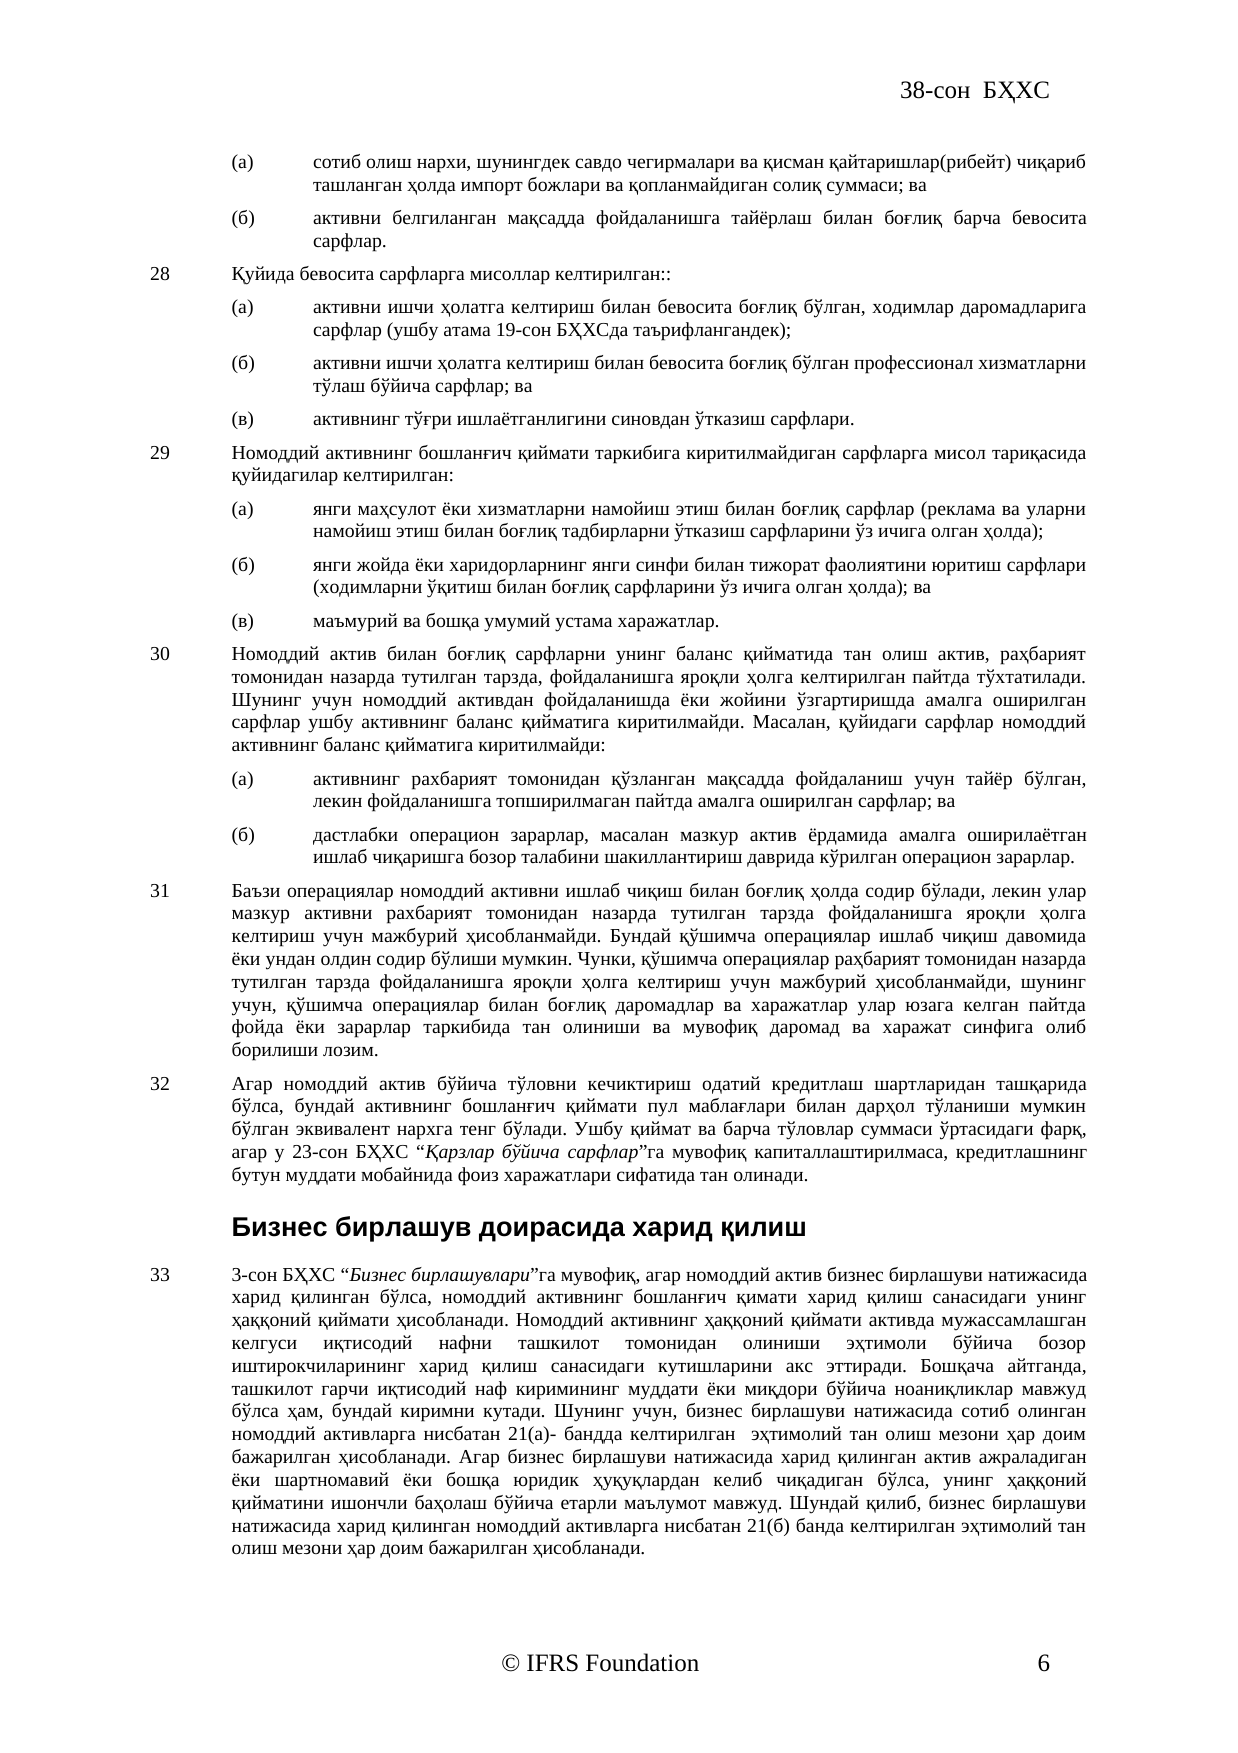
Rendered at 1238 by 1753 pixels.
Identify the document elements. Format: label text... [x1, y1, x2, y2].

text (a) янги маҳсулот ёки хизматларни намойиш этиш билан боғлиқ сарфлар (реклама ва уларни намойиш этиш билан боғлиқ тадбирларни ўтказиш сарфларини ўз ичига олган ҳолда); [231, 497, 1087, 542]
text (a) активнинг рахбарият томонидан қўзланган мақсадда фойдаланиш учун тайёр бўлган, лекин фойдаланишга топширилмаган пайтда амалга оширилган сарфлар; ва [231, 766, 1087, 812]
text (б) янги жойда ёки харидорларнинг янги синфи билан тижорат фаолиятини юритиш сарфлари (ходимларни ўқитиш билан боғлиқ сарфларини ўз ичига олган ҳолда); ва [231, 553, 1087, 598]
text 28 Қуйида бевосита сарфларга мисоллар келтирилган:: [150, 262, 1087, 285]
text (б) активни белгиланган мақсадда фойдаланишга тайёрлаш билан боғлиқ барча бевосита сарфлар. [231, 206, 1087, 252]
text (б) дастлабки операцион зарарлар, масалан мазкур актив ёрдамида амалга оширилаётган ишлаб чиқаришга бозор талабини шакиллантириш даврида кўрилган операцион зарарлар. [231, 822, 1087, 868]
text (в) активнинг тўғри ишлаётганлигини синовдан ўтказиш сарфлари. [231, 407, 1087, 430]
text (б) активни ишчи ҳолатга келтириш билан бевосита боғлиқ бўлган профессионал хизматларни тўлаш бўйича сарфлар; ва [231, 351, 1087, 397]
text 33 3-сон БҲХС “Бизнес бирлашувлари”га мувофиқ, агар номоддий актив бизнес бирлашуви натижасида харид қилинган бўлса, номоддий активнинг бошланғич қимати харид қилиш санасидаги унинг ҳаққоний қиймати ҳисобланади. Номоддий активнинг ҳаққоний қиймати активда мужассамлашган келгуси иқтисодий нафни ташкилот томонидан олиниши эҳтимоли бўйича бозор иштирокчиларининг харид қилиш санасидаги кутишларини акс эттиради. Бошқача айтганда, ташкилот гарчи иқтисодий наф киримининг муддати ёки миқдори бўйича ноаниқликлар мавжуд бўлса ҳам, бундай киримни кутади. Шунинг учун, бизнес бирлашуви натижасида сотиб олинган номоддий активларга нисбатан 21(а)- бандда келтирилган эҳтимолий тан олиш мезони ҳар доим бажарилган ҳисобланади. Агар бизнес бирлашуви натижасида харид қилинган актив ажраладиган ёки шартномавий ёки бошқа юридик ҳуқуқлардан келиб чиқадиган бўлса, унинг ҳаққоний қийматини ишончли баҳолаш бўйича етарли маълумот мавжуд. Шундай қилиб, бизнес бирлашуви натижасида харид қилинган номоддий активларга нисбатан 21(б) банда келтирилган эҳтимолий тан олиш мезони ҳар доим бажарилган ҳисобланади. [150, 1263, 1087, 1559]
text (a) сотиб олиш нархи, шунингдек савдо чегирмалари ва қисман қайтаришлар(рибейт) чиқариб ташланган ҳолда импорт божлари ва қопланмайдиган солиқ суммаси; ва [231, 150, 1087, 196]
text 32 Агар номоддий актив бўйича тўловни кечиктириш одатий кредитлаш шартларидан ташқарида бўлса, бундай активнинг бошланғич қиймати пул маблағлари билан дарҳол тўланиши мумкин бўлган эквивалент нархга тенг бўлади. Ушбу қиймат ва барча тўловлар суммаси ўртасидаги фарқ, агар у 23-сон БҲХС “Қарзлар бўйича сарфлар”га мувофиқ капиталлаштирилмаса, кредитлашнинг бутун муддати мобайнида фоиз харажатлари сифатида тан олинади. [150, 1071, 1087, 1186]
text (a) активни ишчи ҳолатга келтириш билан бевосита боғлиқ бўлган, ходимлар даромадларига сарфлар (ушбу атама 19-сон БҲХСда таърифлангандек); [231, 295, 1087, 341]
text (в) маъмурий ва бошқа умумий устама харажатлар. [231, 609, 1087, 632]
text 29 Номоддий активнинг бошланғич қиймати таркибига киритилмайдиган сарфларга мисол тариқасида қуйидагилар келтирилган: [150, 441, 1087, 486]
text 31 Баъзи операциялар номоддий активни ишлаб чиқиш билан боғлиқ ҳолда содир бўлади, лекин улар мазкур активни рахбарият томонидан назарда тутилган тарзда фойдаланишга яроқли ҳолга келтириш учун мажбурий ҳисобланмайди. Бундай қўшимча операциялар ишлаб чиқиш давомида ёки ундан олдин содир бўлиши мумкин. Чунки, қўшимча операциялар раҳбарият томонидан назарда тутилган тарзда фойдаланишга яроқли ҳолга келтириш учун мажбурий ҳисобланмайди, шунинг учун, қўшимча операциялар билан боғлиқ даромадлар ва харажатлар улар юзага келган пайтда фойда ёки зарарлар таркибида тан олиниши ва мувофиқ даромад ва харажат синфига олиб борилиши лозим. [150, 878, 1087, 1061]
text Бизнес бирлашув доирасида харид қилиш [231, 1211, 1087, 1242]
text 30 Номоддий актив билан боғлиқ сарфларни унинг баланс қийматида тан олиш актив, раҳбарият томонидан назарда тутилган тарзда, фойдаланишга яроқли ҳолга келтирилган пайтда тўхтатилади. Шунинг учун номоддий активдан фойдаланишда ёки жойини ўзгартиришда амалга оширилган сарфлар ушбу активнинг баланс қийматига киритилмайди. Масалан, қуйидаги сарфлар номоддий активнинг баланс қийматига киритилмайди: [150, 642, 1087, 756]
